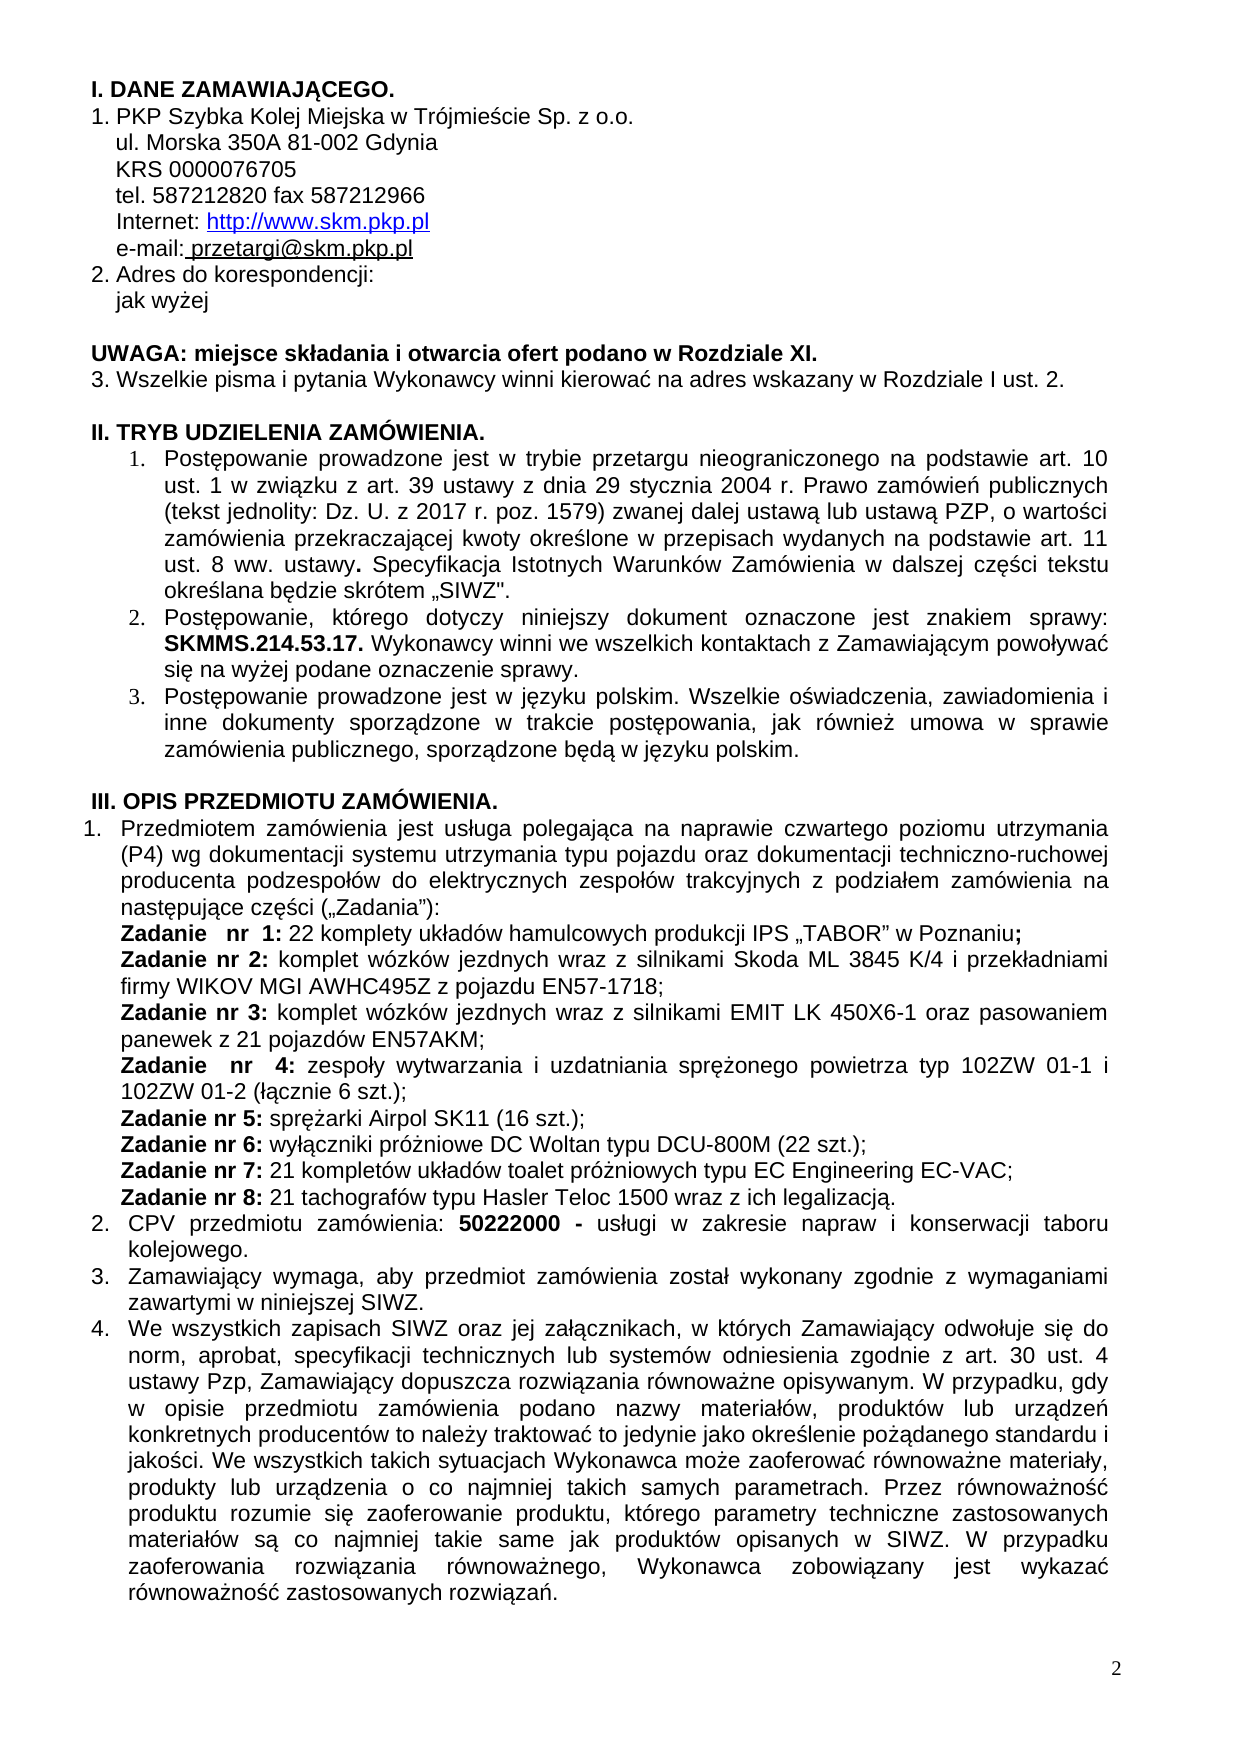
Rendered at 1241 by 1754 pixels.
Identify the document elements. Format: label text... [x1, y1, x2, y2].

text 1. PKP Szybka Kolej Miejska w Trójmieście Sp. z o.o. [91, 103, 1109, 129]
text Zadanie nr 4: zespoły wytwarzania i uzdatniania sprężonego powietrza typ 102ZW 01-1 i 102ZW 01-2 (łącznie 6 szt.); [120, 1052, 1109, 1104]
text I. DANE ZAMAWIAJĄCEGO. [91, 76, 1109, 103]
text Internet: http://www.skm.pkp.pl [116, 208, 1109, 234]
text Zadanie nr 2: komplet wózków jezdnych wraz z silnikami Skoda ML 3845 K/4 i przekładniami firmy WIKOV MGI AWHC495Z z pojazdu EN57-1718; [120, 946, 1109, 999]
text e-mail: przetargi@skm.pkp.pl [116, 234, 1109, 261]
list Postępowanie prowadzone jest w trybie przetargu nieograniczonego na podstawie art. 10 ust. 1 w związku z art. 39 ustawy z dnia 29 stycznia 2004 r. Prawo zamówień publicznych (tekst jednolity: Dz. U. z 2017 r. poz. 1579) zwanej dalej ustawą lub ustawą PZP, o wartości zamówienia przekraczającej kwoty określone w przepisach wydanych na podstawie art. 11 ust. 8 ww. ustawy. Specyfikacja Istotnych Warunków Zamówienia w dalszej części tekstu określana będzie skrótem „SIWZ". [128, 445, 1109, 604]
text II. TRYB UDZIELENIA ZAMÓWIENIA. [91, 419, 1109, 445]
text ul. Morska 350A 81-002 Gdynia [115, 129, 557, 156]
text Zadanie nr 6: wyłączniki próżniowe DC Woltan typu DCU-800M (22 szt.); [120, 1131, 1109, 1157]
text Zadanie nr 5: sprężarki Airpol SK11 (16 szt.); [120, 1104, 1109, 1131]
text UWAGA: miejsce składania i otwarcia ofert podano w Rozdziale XI. [91, 340, 1109, 366]
text 3. Wszelkie pisma i pytania Wykonawcy winni kierować na adres wskazany w Rozdziale I ust. 2. [91, 366, 1109, 393]
list Postępowanie prowadzone jest w języku polskim. Wszelkie oświadczenia, zawiadomienia i inne dokumenty sporządzone w trakcie postępowania, jak również umowa w sprawie zamówienia publicznego, sporządzone będą w języku polskim. [128, 683, 1109, 762]
list CPV przedmiotu zamówienia: 50222000 - usługi w zakresie napraw i konserwacji taboru kolejowego. [91, 1210, 1109, 1263]
text jak wyżej [91, 287, 1109, 314]
text III. OPIS PRZEDMIOTU ZAMÓWIENIA. [91, 788, 1109, 815]
list We wszystkich zapisach SIWZ oraz jej załącznikach, w których Zamawiający odwołuje się do norm, aprobat, specyfikacji technicznych lub systemów odniesienia zgodnie z art. 30 ust. 4 ustawy Pzp, Zamawiający dopuszcza rozwiązania równoważne opisywanym. W przypadku, gdy w opisie przedmiotu zamówienia podano nazwy materiałów, produktów lub urządzeń konkretnych producentów to należy traktować to jedynie jako określenie pożądanego standardu i jakości. We wszystkich takich sytuacjach Wykonawca może zaoferować równoważne materiały, produkty lub urządzenia o co najmniej takich samych parametrach. Przez równoważność produktu rozumie się zaoferowanie produktu, którego parametry techniczne zastosowanych materiałów są co najmniej takie same jak produktów opisanych w SIWZ. W przypadku zaoferowania rozwiązania równoważnego, Wykonawca zobowiązany jest wykazać równoważność zastosowanych rozwiązań. [91, 1315, 1109, 1605]
text Zadanie nr 3: komplet wózków jezdnych wraz z silnikami EMIT LK 450X6-1 oraz pasowaniem panewek z 21 pojazdów EN57AKM; [120, 999, 1109, 1052]
list Zamawiający wymaga, aby przedmiot zamówienia został wykonany zgodnie z wymaganiami zawartymi w niniejszej SIWZ. [91, 1263, 1109, 1315]
text tel. 587212820 fax 587212966 [115, 182, 557, 208]
text Zadanie nr 7: 21 kompletów układów toalet próżniowych typu EC Engineering EC-VAC; [120, 1157, 1109, 1184]
text 2. Adres do korespondencji: [91, 261, 1109, 287]
text Zadanie nr 1: 22 komplety układów hamulcowych produkcji IPS „TABOR” w Poznaniu; [120, 920, 1109, 946]
text KRS 0000076705 [115, 156, 557, 182]
text Zadanie nr 8: 21 tachografów typu Hasler Teloc 1500 wraz z ich legalizacją. [120, 1184, 1109, 1210]
list Postępowanie, którego dotyczy niniejszy dokument oznaczone jest znakiem sprawy: SKMMS.214.53.17. Wykonawcy winni we wszelkich kontaktach z Zamawiającym powoływać się na wyżej podane oznaczenie sprawy. [128, 604, 1109, 683]
list Przedmiotem zamówienia jest usługa polegająca na naprawie czwartego poziomu utrzymania (P4) wg dokumentacji systemu utrzymania typu pojazdu oraz dokumentacji techniczno-ruchowej producenta podzespołów do elektrycznych zespołów trakcyjnych z podziałem zamówienia na następujące części („Zadania”): [83, 815, 1109, 920]
